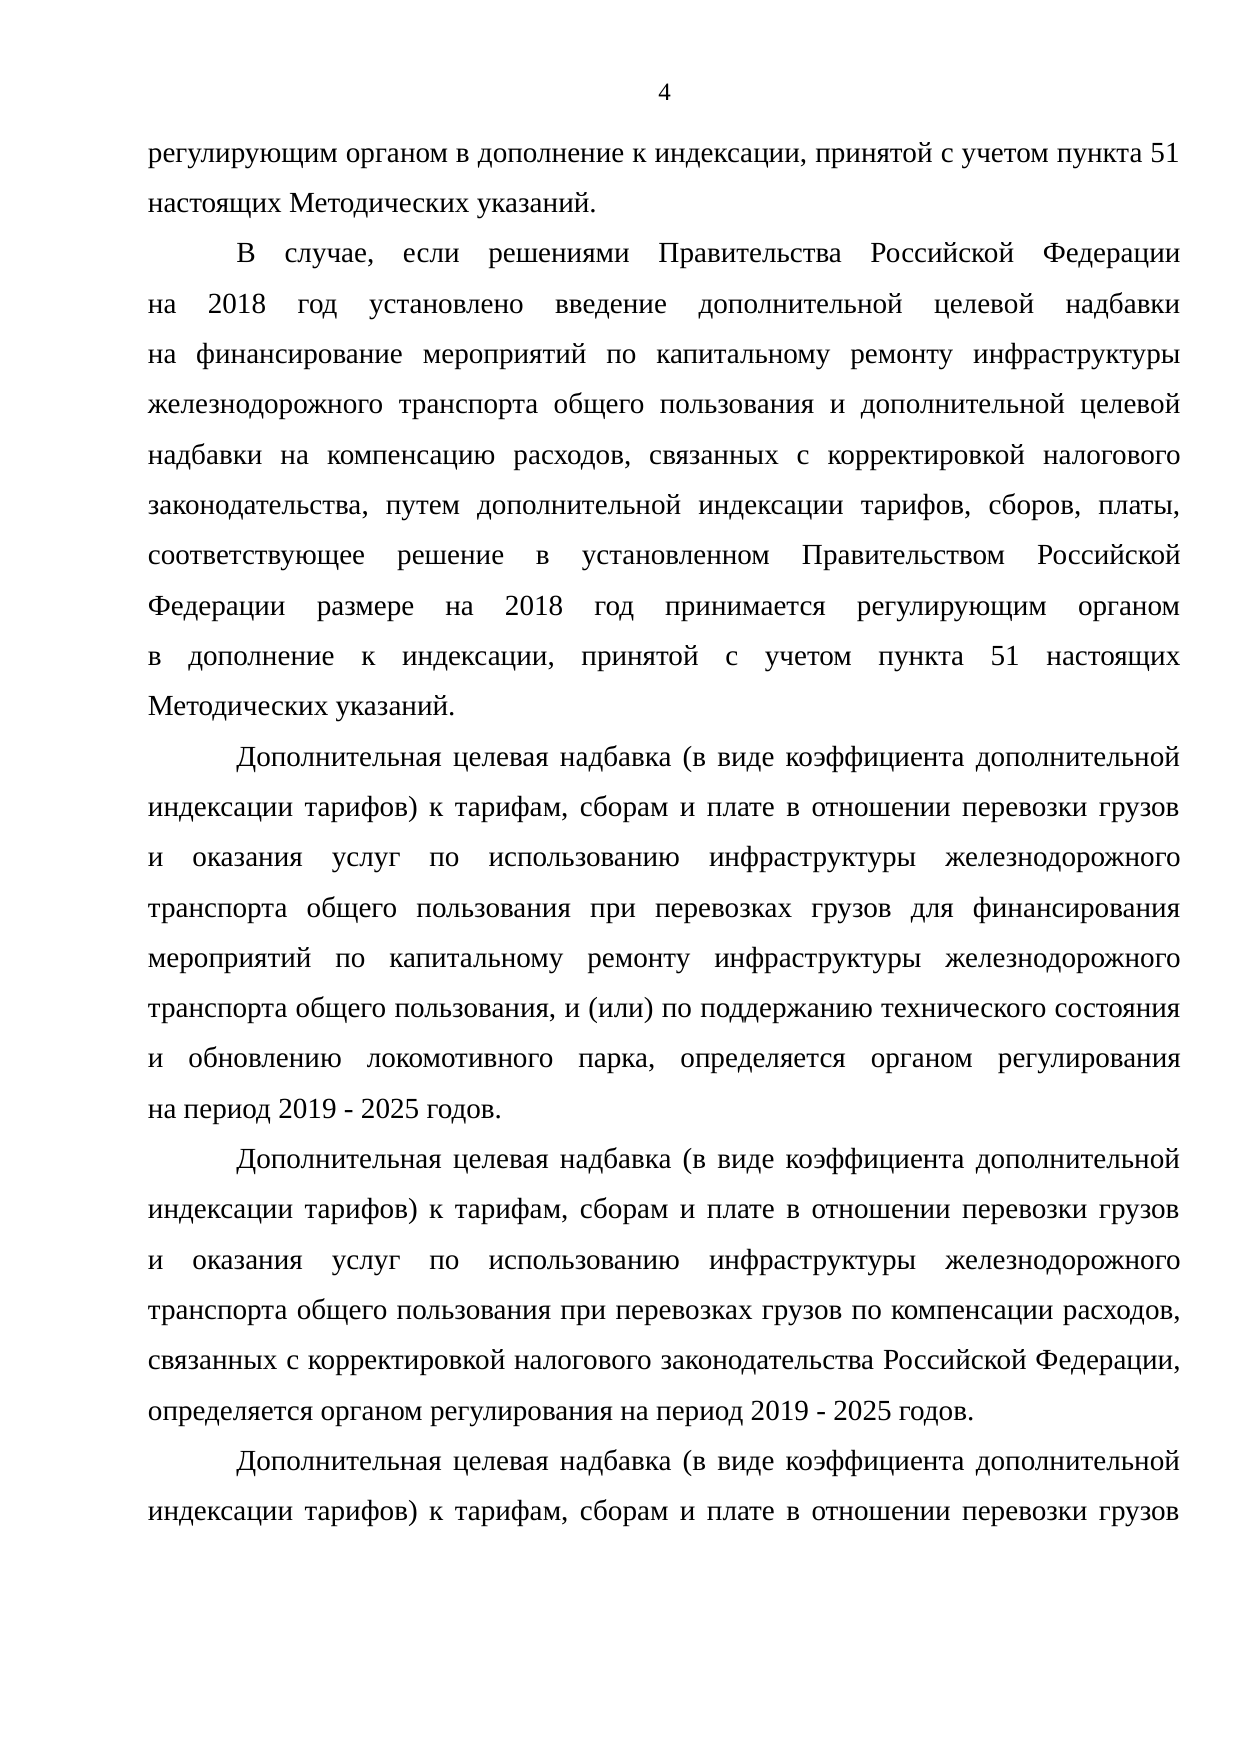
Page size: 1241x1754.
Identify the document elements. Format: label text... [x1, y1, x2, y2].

text Дополнительная целевая надбавка (в виде коэффициента дополнительной индексации тарифов) к тарифам, сборам и плате в отношении перевозки грузов и оказания услуг по использованию инфраструктуры железнодорожного транспорта общего пользования при перевозках грузов по компенсации расходов, связанных с корректировкой налогового законодательства Российской Федерации, определяется органом регулирования на период 2019 - 2025 годов. [148, 1141, 1181, 1426]
text В случае, если решениями Правительства Российской Федерации на 2018 год установлено введение дополнительной целевой надбавки на финансирование мероприятий по капитальному ремонту инфраструктуры железнодорожного транспорта общего пользования и дополнительной целевой надбавки на компенсацию расходов, связанных с корректировкой налогового законодательства, путем дополнительной индексации тарифов, сборов, платы, соответствующее решение в установленном Правительством Российской Федерации размере на 2018 год принимается регулирующим органом в дополнение к индексации, принятой с учетом пункта 51 настоящих Методических указаний. [148, 236, 1181, 722]
text Дополнительная целевая надбавка (в виде коэффициента дополнительной индексации тарифов) к тарифам, сборам и плате в отношении перевозки грузов [148, 1443, 1181, 1570]
text Дополнительная целевая надбавка (в виде коэффициента дополнительной индексации тарифов) к тарифам, сборам и плате в отношении перевозки грузов и оказания услуг по использованию инфраструктуры железнодорожного транспорта общего пользования при перевозках грузов для финансирования мероприятий по капитальному ремонту инфраструктуры железнодорожного транспорта общего пользования, и (или) по поддержанию технического состояния и обновлению локомотивного парка, определяется органом регулирования на период 2019 - 2025 годов. [148, 739, 1181, 1124]
text регулирующим органом в дополнение к индексации, принятой с учетом пункта 51 настоящих Методических указаний. [148, 135, 1181, 219]
